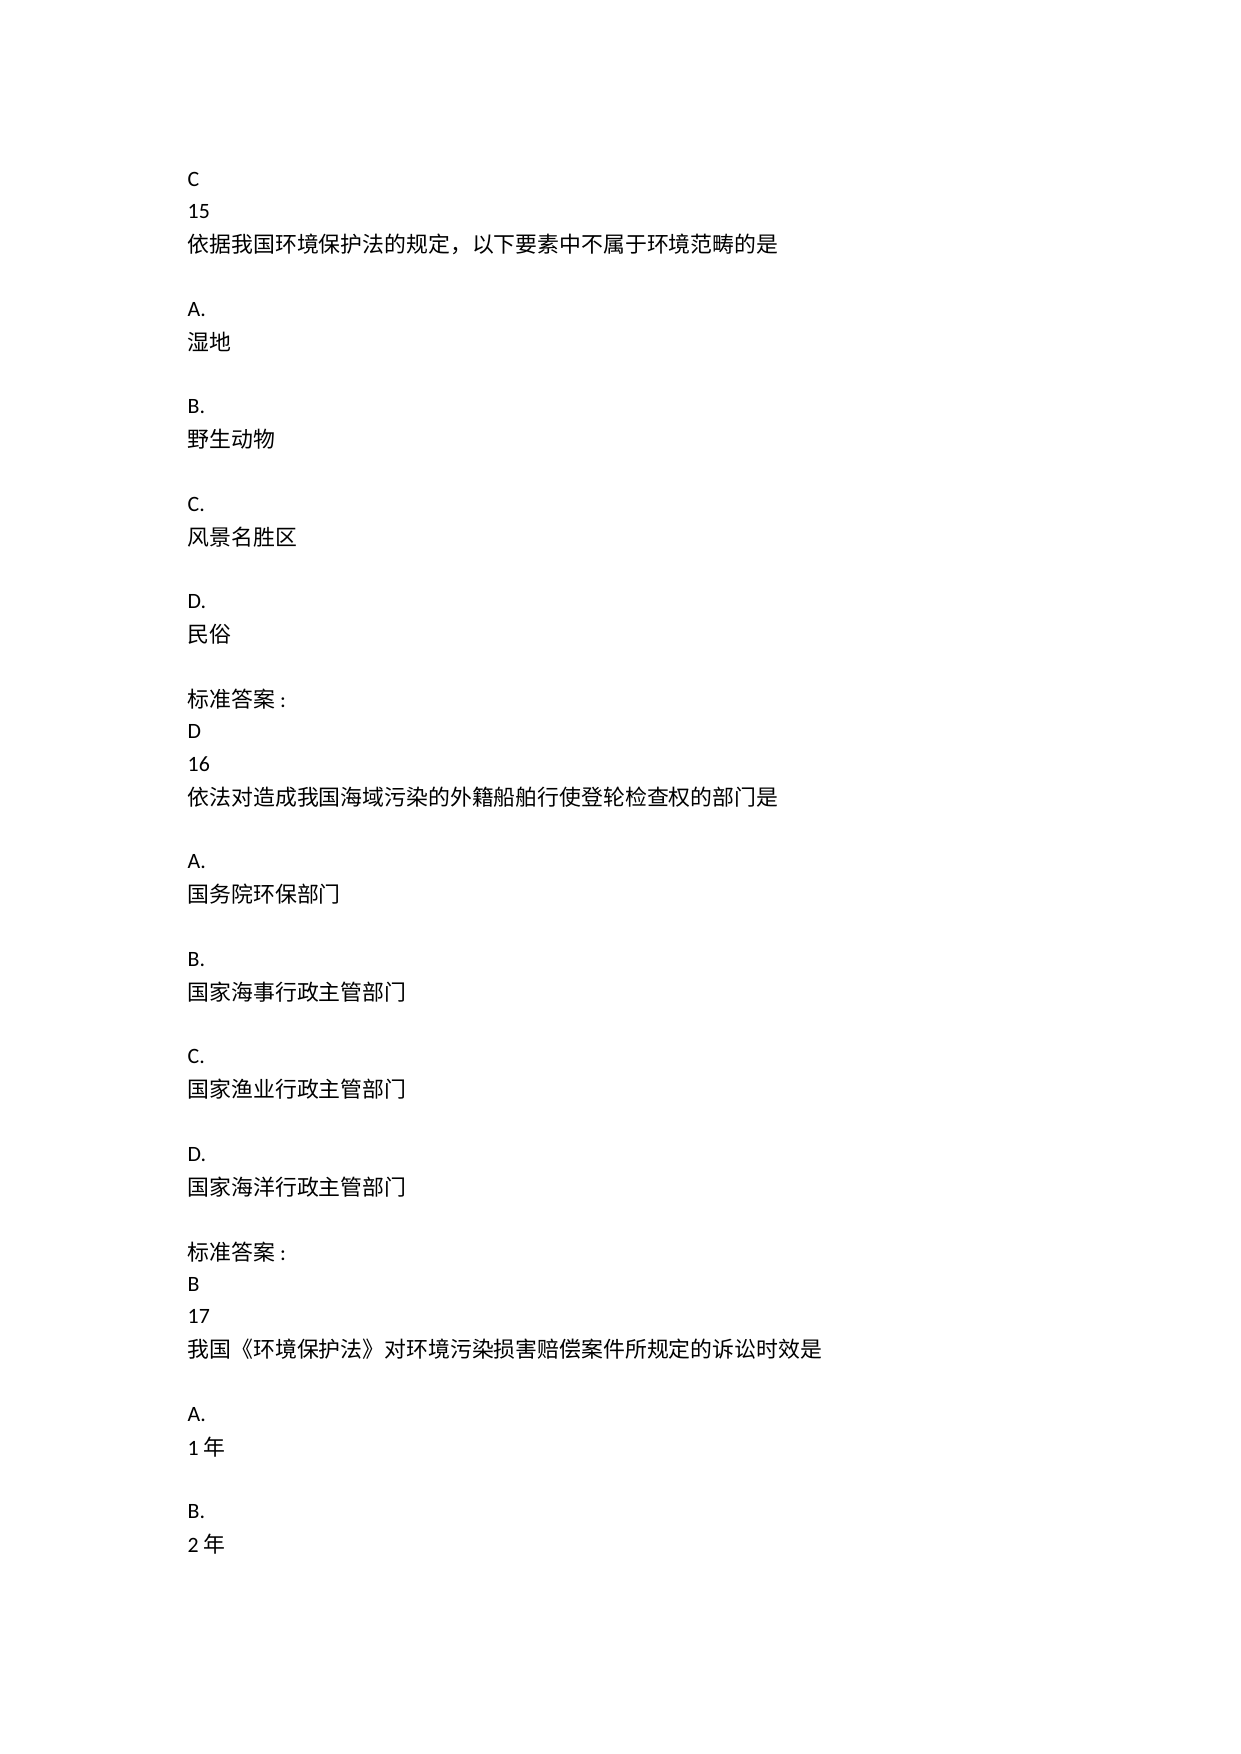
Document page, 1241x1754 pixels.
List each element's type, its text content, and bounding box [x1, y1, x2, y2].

text 野生动物 [187, 422, 1053, 454]
text C. [187, 1039, 1053, 1072]
text A. [187, 292, 1053, 324]
text 依据我国环境保护法的规定，以下要素中不属于环境范畴的是 [187, 227, 1053, 259]
text 标准答案 : [187, 1234, 1053, 1267]
text B. [187, 389, 1053, 422]
text 国家海洋行政主管部门 [187, 1169, 1053, 1202]
text 我国《环境保护法》对环境污染损害赔偿案件所规定的诉讼时效是 [187, 1332, 1053, 1364]
text A. [187, 844, 1053, 877]
text D. [187, 1137, 1053, 1169]
text 民俗 [187, 617, 1053, 649]
text 国家渔业行政主管部门 [187, 1072, 1053, 1104]
text 依法对造成我国海域污染的外籍船舶行使登轮检查权的部门是 [187, 779, 1053, 812]
text 17 [187, 1299, 1053, 1332]
text 1年 [187, 1429, 1053, 1462]
text 风景名胜区 [187, 519, 1053, 552]
text B. [187, 942, 1053, 974]
text A. [187, 1397, 1053, 1429]
text 国家海事行政主管部门 [187, 974, 1053, 1007]
text C [187, 162, 1053, 194]
text 16 [187, 747, 1053, 779]
text B [187, 1267, 1053, 1299]
text D. [187, 584, 1053, 617]
text 湿地 [187, 324, 1053, 357]
text 2年 [187, 1527, 1053, 1559]
text D [187, 714, 1053, 747]
text 标准答案 : [187, 682, 1053, 714]
text 15 [187, 194, 1053, 227]
text B. [187, 1494, 1053, 1527]
text 国务院环保部门 [187, 877, 1053, 909]
text C. [187, 487, 1053, 519]
